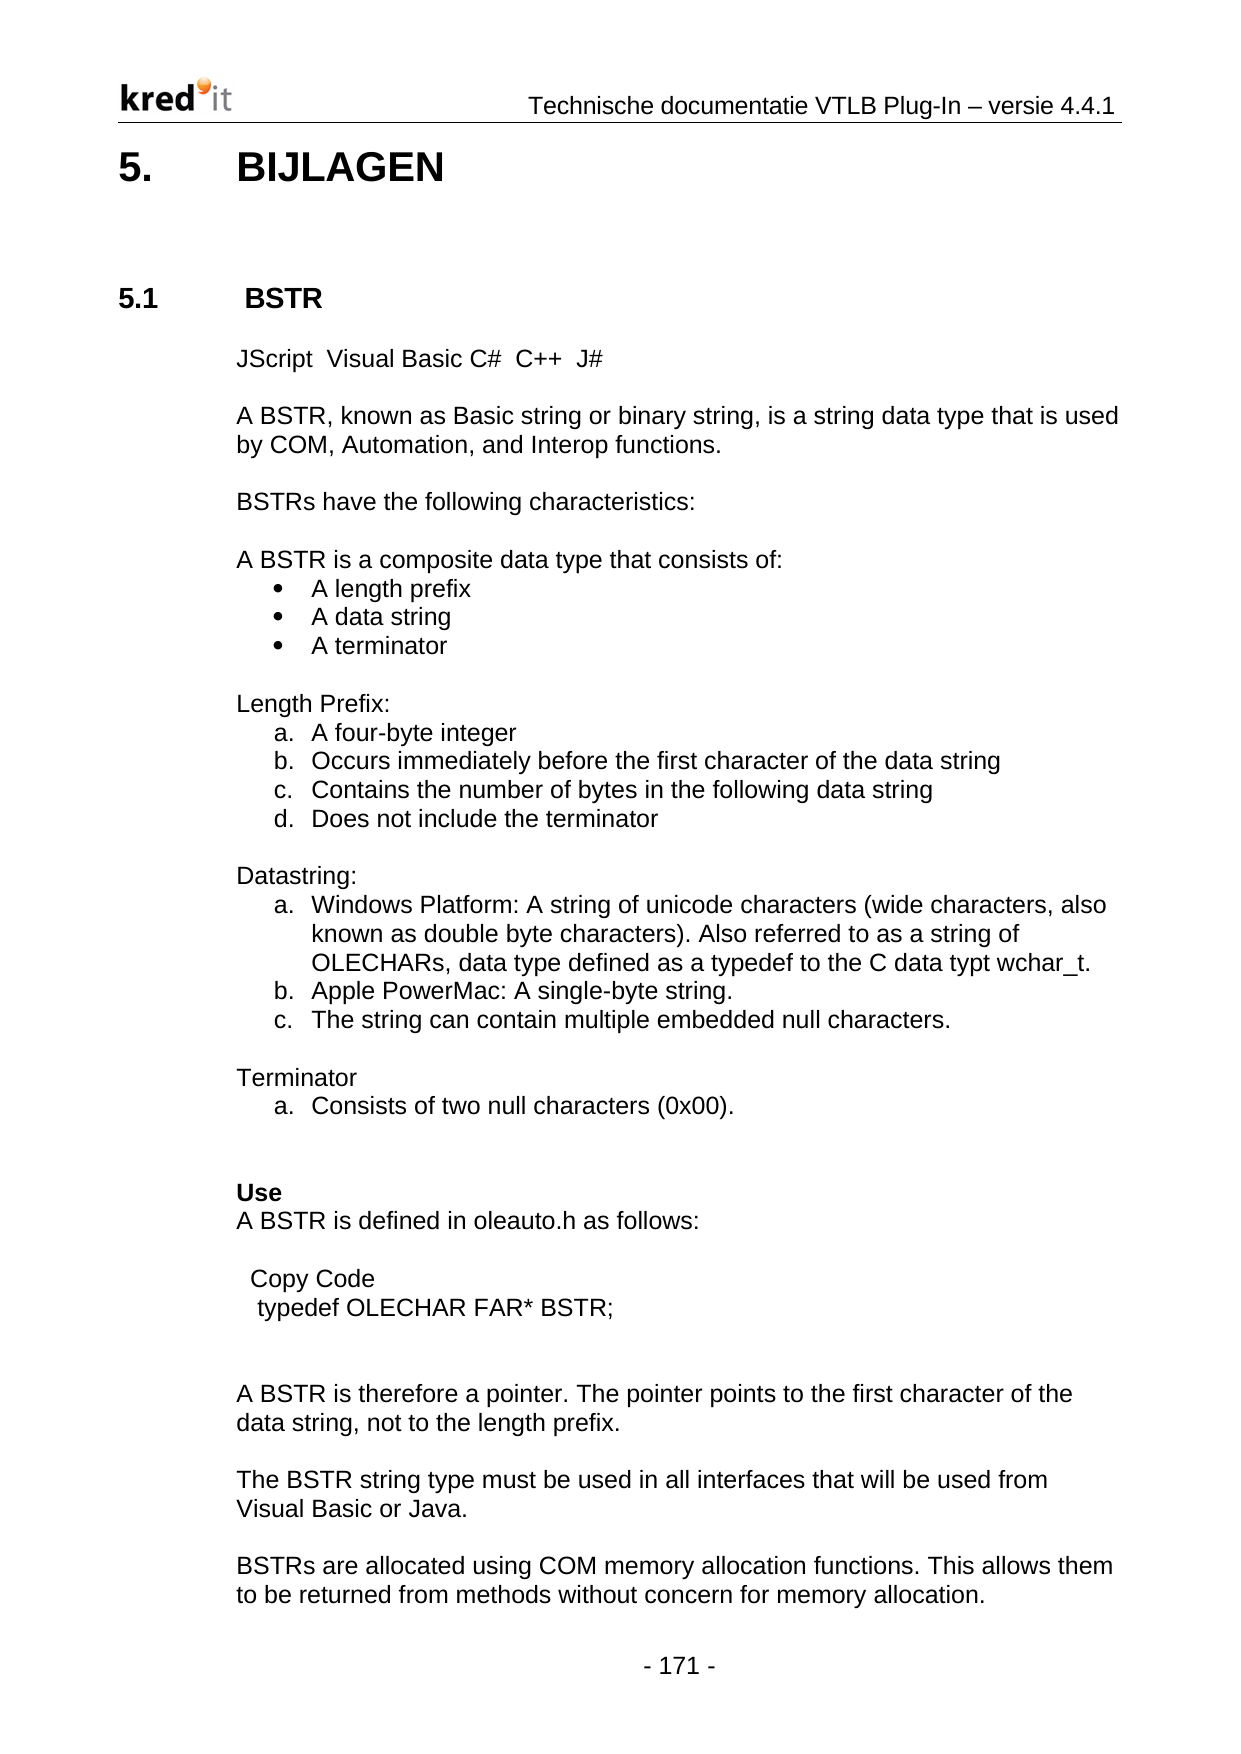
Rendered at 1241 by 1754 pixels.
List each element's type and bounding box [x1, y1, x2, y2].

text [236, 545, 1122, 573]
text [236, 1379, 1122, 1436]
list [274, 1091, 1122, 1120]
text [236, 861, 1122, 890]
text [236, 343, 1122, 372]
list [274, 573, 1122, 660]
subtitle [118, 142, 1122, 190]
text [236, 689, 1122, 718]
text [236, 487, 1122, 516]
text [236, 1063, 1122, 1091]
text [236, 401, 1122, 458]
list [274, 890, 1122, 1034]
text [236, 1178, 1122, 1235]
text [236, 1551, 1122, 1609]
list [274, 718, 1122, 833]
picture [118, 73, 234, 115]
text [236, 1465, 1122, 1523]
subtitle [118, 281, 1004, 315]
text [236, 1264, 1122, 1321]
